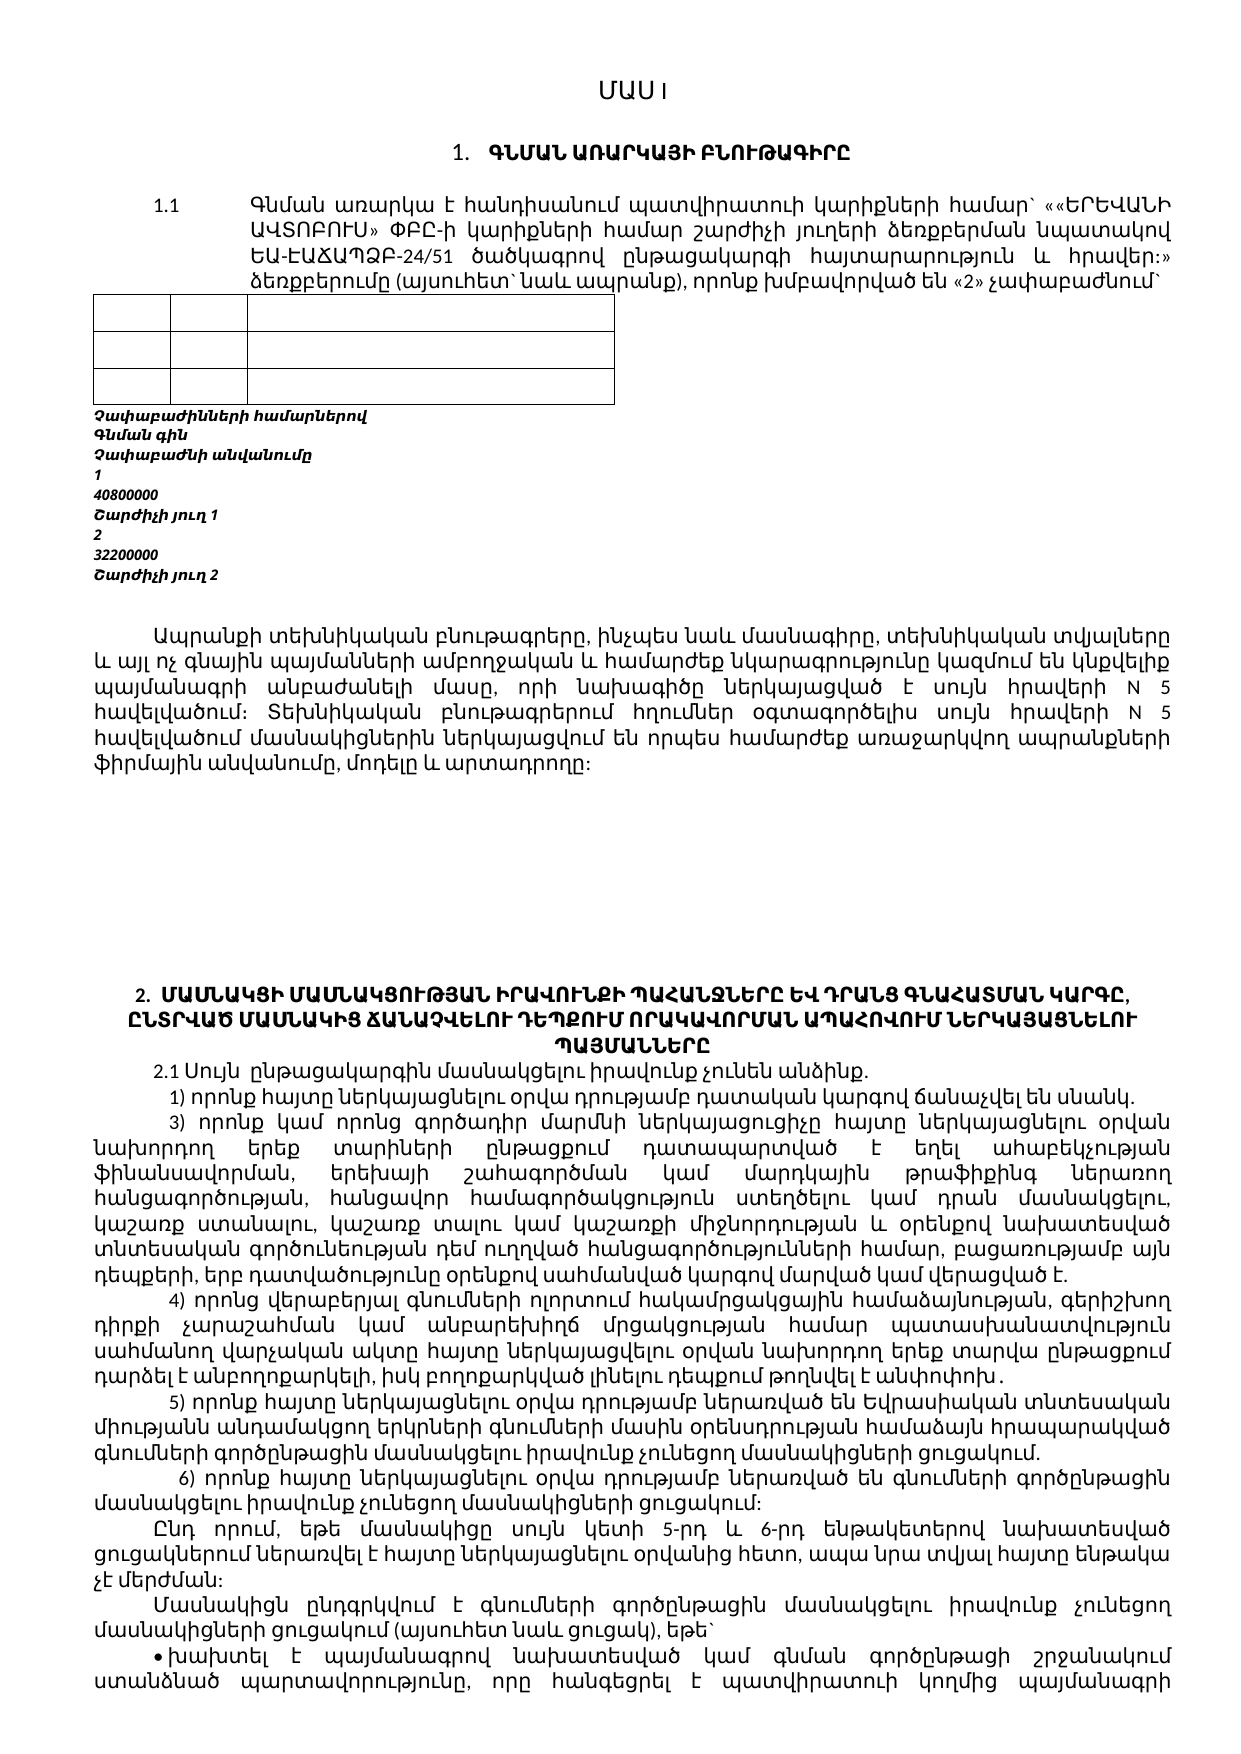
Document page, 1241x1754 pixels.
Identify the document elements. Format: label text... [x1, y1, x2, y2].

text 1) որոնք հայտը ներկայացնելու օրվա դրությամբ դատական կարգով ճանաչվել են սնանկ. [94, 1084, 1171, 1109]
text 2. ՄԱՍՆԱԿՑԻ ՄԱՍՆԱԿՑՈՒԹՅԱՆ ԻՐԱՎՈՒՆՔԻ ՊԱՀԱՆՋՆԵՐԸ ԵՎ ԴՐԱՆՑ ԳՆԱՀԱՏՄԱՆ ԿԱՐԳԸ, ԸՆՏՐՎԱԾ ՄԱՍՆԱԿԻՑ ՃԱՆԱՉՎԵԼՈՒ ԴԵՊՔՈՒՄ ՈՐԱԿԱՎՈՐՄԱՆ ԱՊԱՀՈՎՈՒՄ ՆԵՐԿԱՅԱՑՆԵԼՈՒ ՊԱՅՄԱՆՆԵՐԸ [94, 982, 1171, 1058]
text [94, 1643, 1171, 1694]
text 3) որոնք կամ որոնց գործադիր մարմնի ներկայացուցիչը հայտը ներկայացնելու օրվան նախորդող երեք տարիների ընթացքում դատապարտված է եղել ահաբեկչության ֆինանսավորման, երեխայի շահագործման կամ մարդկային թրաֆիքինգ ներառող հանցագործության, հանցավոր համագործակցություն ստեղծելու կամ դրան մասնակցելու, կաշառք ստանալու, կաշառք տալու կամ կաշառքի միջնորդության և օրենքով նախատեսված տնտեսական գործունեության դեմ ուղղված հանցագործությունների համար, բացառությամբ այն դեպքերի, երբ դատվածությունը օրենքով սահմանված կարգով մարված կամ վերացված է. [94, 1109, 1171, 1287]
subtitle Գնման առարկա է հանդիսանում պատվիրատուի կարիքների համար` ««ԵՐԵՎԱՆԻ ԱՎՏՈԲՈՒՍ» ՓԲԸ-ի կարիքների համար շարժիչի յուղերի ձեռքբերման նպատակով ԵԱ-ԷԱՃԱՊՁԲ-24/51 ծածկագրով ընթացակարգի հայտարարություն և հրավեր:» ձեռքբերումը (այսուհետ` նաև ապրանք), որոնք խմբավորված են «2» չափաբաժնում` [153, 192, 1171, 294]
text 6) որոնք հայտը ներկայացնելու օրվա դրությամբ ներառված են գնումների գործընթացին մասնակցելու իրավունք չունեցող մասնակիցների ցուցակում: [94, 1465, 1171, 1516]
text 4) որոնց վերաբերյալ գնումների ոլորտում հակամրցակցային համաձայնության, գերիշխող դիրքի չարաշահման կամ անբարեխիղճ մրցակցության համար պատասխանատվություն սահմանող վարչական ակտը հայտը ներկայացվելու օրվան նախորդող երեք տարվա ընթացքում դարձել է անբողոքարկելի, իսկ բողոքարկված լինելու դեպքում թողնվել է անփոփոխ․ [94, 1287, 1171, 1389]
list ԳՆՄԱՆ ԱՌԱՐԿԱՅԻ ԲՆՈՒԹԱԳԻՐԸ [131, 136, 1171, 167]
text ՄԱՍ I [94, 75, 1171, 106]
text 5) որոնք հայտը ներկայացնելու օրվա դրությամբ ներառված են Եվրասիական տնտեսական միությանն անդամակցող երկրների գնումների մասին օրենսդրության համաձայն հրապարակված գնումների գործընթացին մասնակցելու իրավունք չունեցող մասնակիցների ցուցակում. [94, 1389, 1171, 1465]
text 2.1 Սույն ընթացակարգին մասնակցելու իրավունք չունեն անձինք. [94, 1058, 1171, 1084]
text Ընդ որում, եթե մասնակիցը սույն կետի 5-րդ և 6-րդ ենթակետերով նախատեսված ցուցակներում ներառվել է հայտը ներկայացնելու օրվանից հետո, ապա նրա տվյալ հայտը ենթակա չէ մերժման: [94, 1516, 1171, 1592]
text Մասնակիցն ընդգրկվում է գնումների գործընթացին մասնակցելու իրավունք չունեցող մասնակիցների ցուցակում (այսուհետ նաև ցուցակ), եթե` [94, 1592, 1171, 1643]
text Ապրանքի տեխնիկական բնութագրերը, ինչպես նաև մասնագիրը, տեխնիկական տվյալները և այլ ոչ գնային պայմանների ամբողջական և համարժեք նկարագրությունը կազմում են կնքվելիք պայմանագրի անբաժանելի մասը, որի նախագիծը ներկայացված է սույն հրավերի N 5 հավելվածում։ Տեխնիկական բնութագրերում հղումներ օգտագործելիս սույն հրավերի N 5 հավելվածում մասնակիցներին ներկայացվում են որպես համարժեք առաջարկվող ապրանքների ֆիրմային անվանումը, մոդելը և արտադրողը: [94, 623, 1171, 776]
